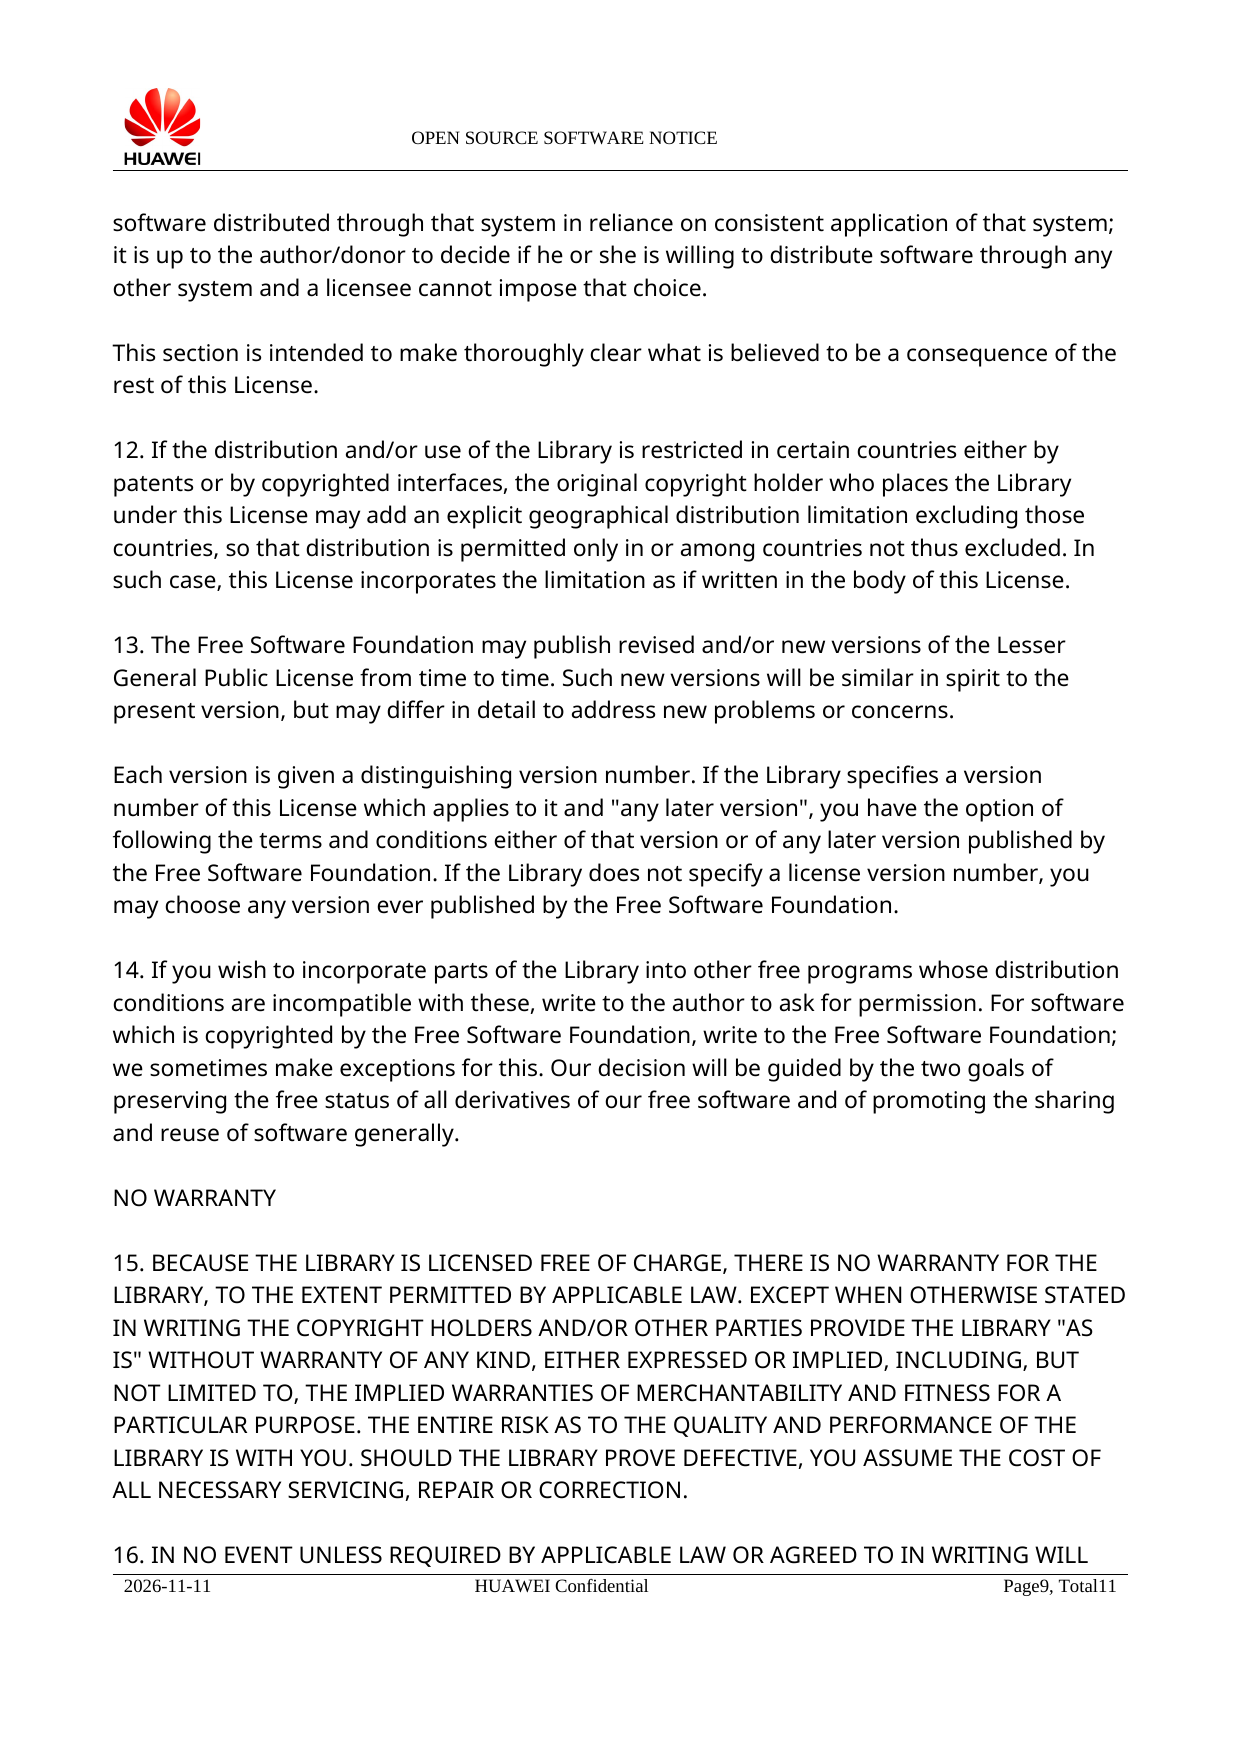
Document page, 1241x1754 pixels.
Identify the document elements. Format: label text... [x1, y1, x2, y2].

text 13. The Free Software Foundation may publish revised and/or new versions of the Lesser General Public License from time to time. Such new versions will be similar in spirit to the present version, but may differ in detail to address new problems or concerns. [112, 629, 1128, 726]
text Each version is given a distinguishing version number. If the Library specifies a version number of this License which applies to it and "any later version", you have the option of following the terms and conditions either of that version or of any later version published by the Free Software Foundation. If the Library does not specify a license version number, you may choose any version ever published by the Free Software Foundation. [112, 759, 1128, 921]
text NO WARRANTY [112, 1181, 1128, 1214]
text This section is intended to make thoroughly clear what is believed to be a consequence of the rest of this License. [112, 336, 1128, 401]
text 15. BECAUSE THE LIBRARY IS LICENSED FREE OF CHARGE, THERE IS NO WARRANTY FOR THE LIBRARY, TO THE EXTENT PERMITTED BY APPLICABLE LAW. EXCEPT WHEN OTHERWISE STATED IN WRITING THE COPYRIGHT HOLDERS AND/OR OTHER PARTIES PROVIDE THE LIBRARY "AS IS" WITHOUT WARRANTY OF ANY KIND, EITHER EXPRESSED OR IMPLIED, INCLUDING, BUT NOT LIMITED TO, THE IMPLIED WARRANTIES OF MERCHANTABILITY AND FITNESS FOR A PARTICULAR PURPOSE. THE ENTIRE RISK AS TO THE QUALITY AND PERFORMANCE OF THE LIBRARY IS WITH YOU. SHOULD THE LIBRARY PROVE DEFECTIVE, YOU ASSUME THE COST OF ALL NECESSARY SERVICING, REPAIR OR CORRECTION. [112, 1246, 1128, 1506]
picture [124, 88, 201, 165]
text 14. If you wish to incorporate parts of the Library into other free programs whose distribution conditions are incompatible with these, write to the author to ask for permission. For software which is copyrighted by the Free Software Foundation, write to the Free Software Foundation; we sometimes make exceptions for this. Our decision will be guided by the two goals of preserving the free status of all derivatives of our free software and of promoting the sharing and reuse of software generally. [112, 954, 1128, 1149]
text 12. If the distribution and/or use of the Library is restricted in certain countries either by patents or by copyrighted interfaces, the original copyright holder who places the Library under this License may add an explicit geographical distribution limitation excluding those countries, so that distribution is permitted only in or among countries not thus excluded. In such case, this License incorporates the limitation as if written in the body of this License. [112, 434, 1128, 596]
